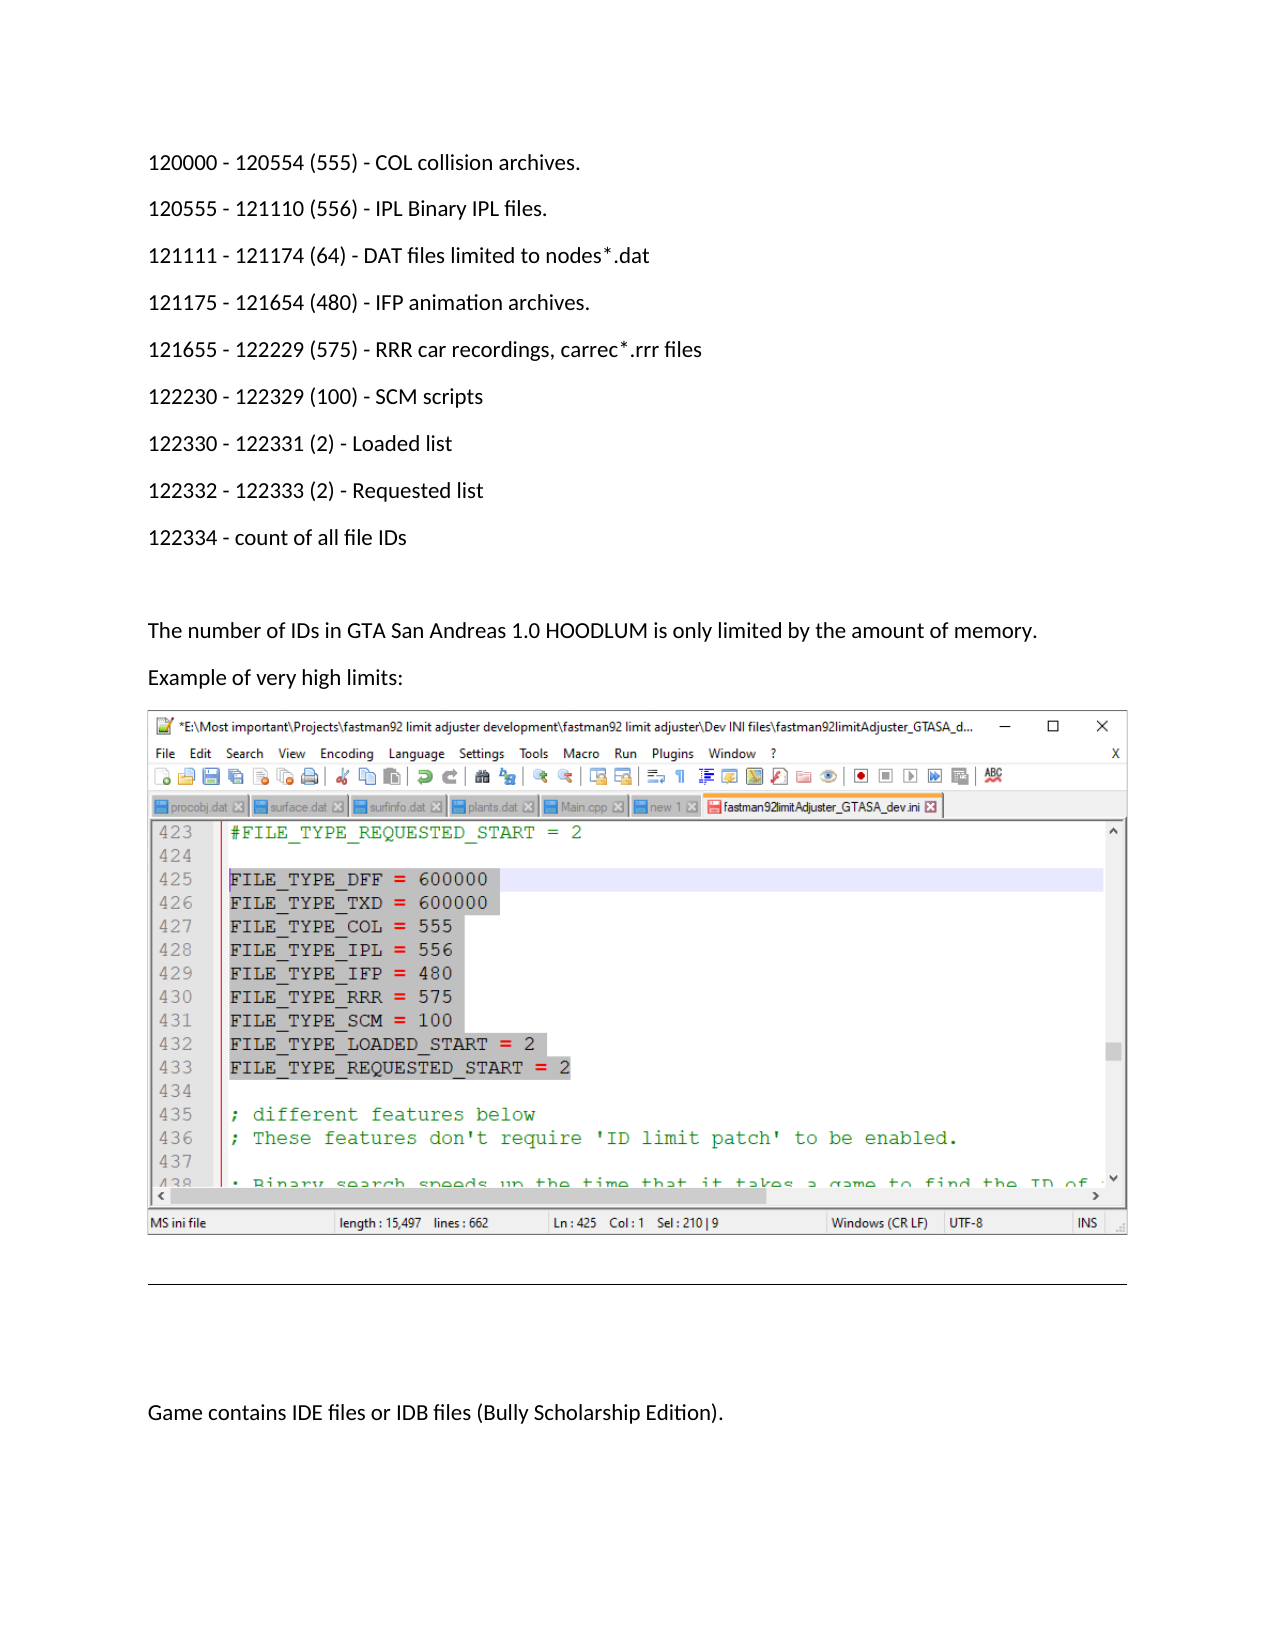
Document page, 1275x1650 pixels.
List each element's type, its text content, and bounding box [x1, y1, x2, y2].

text 120000 - 120554 (555) - COL collision archives. [148, 148, 1127, 176]
text Example of very high limits: [148, 663, 1127, 691]
text 122230 - 122329 (100) - SCM scripts [148, 382, 1127, 410]
text Game contains IDE files or IDB files (Bully Scholarship Edition). [148, 1398, 1127, 1426]
text 121655 - 122229 (575) - RRR car recordings, carrec*.rrr files [148, 335, 1127, 363]
text 122332 - 122333 (2) - Requested list [148, 476, 1127, 504]
text 121111 - 121174 (64) - DAT files limited to nodes*.dat [148, 241, 1127, 269]
text 122330 - 122331 (2) - Loaded list [148, 429, 1127, 457]
text 120555 - 121110 (556) - IPL Binary IPL files. [148, 194, 1127, 222]
text The number of IDs in GTA San Andreas 1.0 HOODLUM is only limited by the amount of memory. [148, 616, 1127, 644]
text 121175 - 121654 (480) - IFP animation archives. [148, 288, 1127, 316]
text 122334 - count of all file IDs [148, 523, 1127, 551]
picture [147, 710, 1128, 1235]
